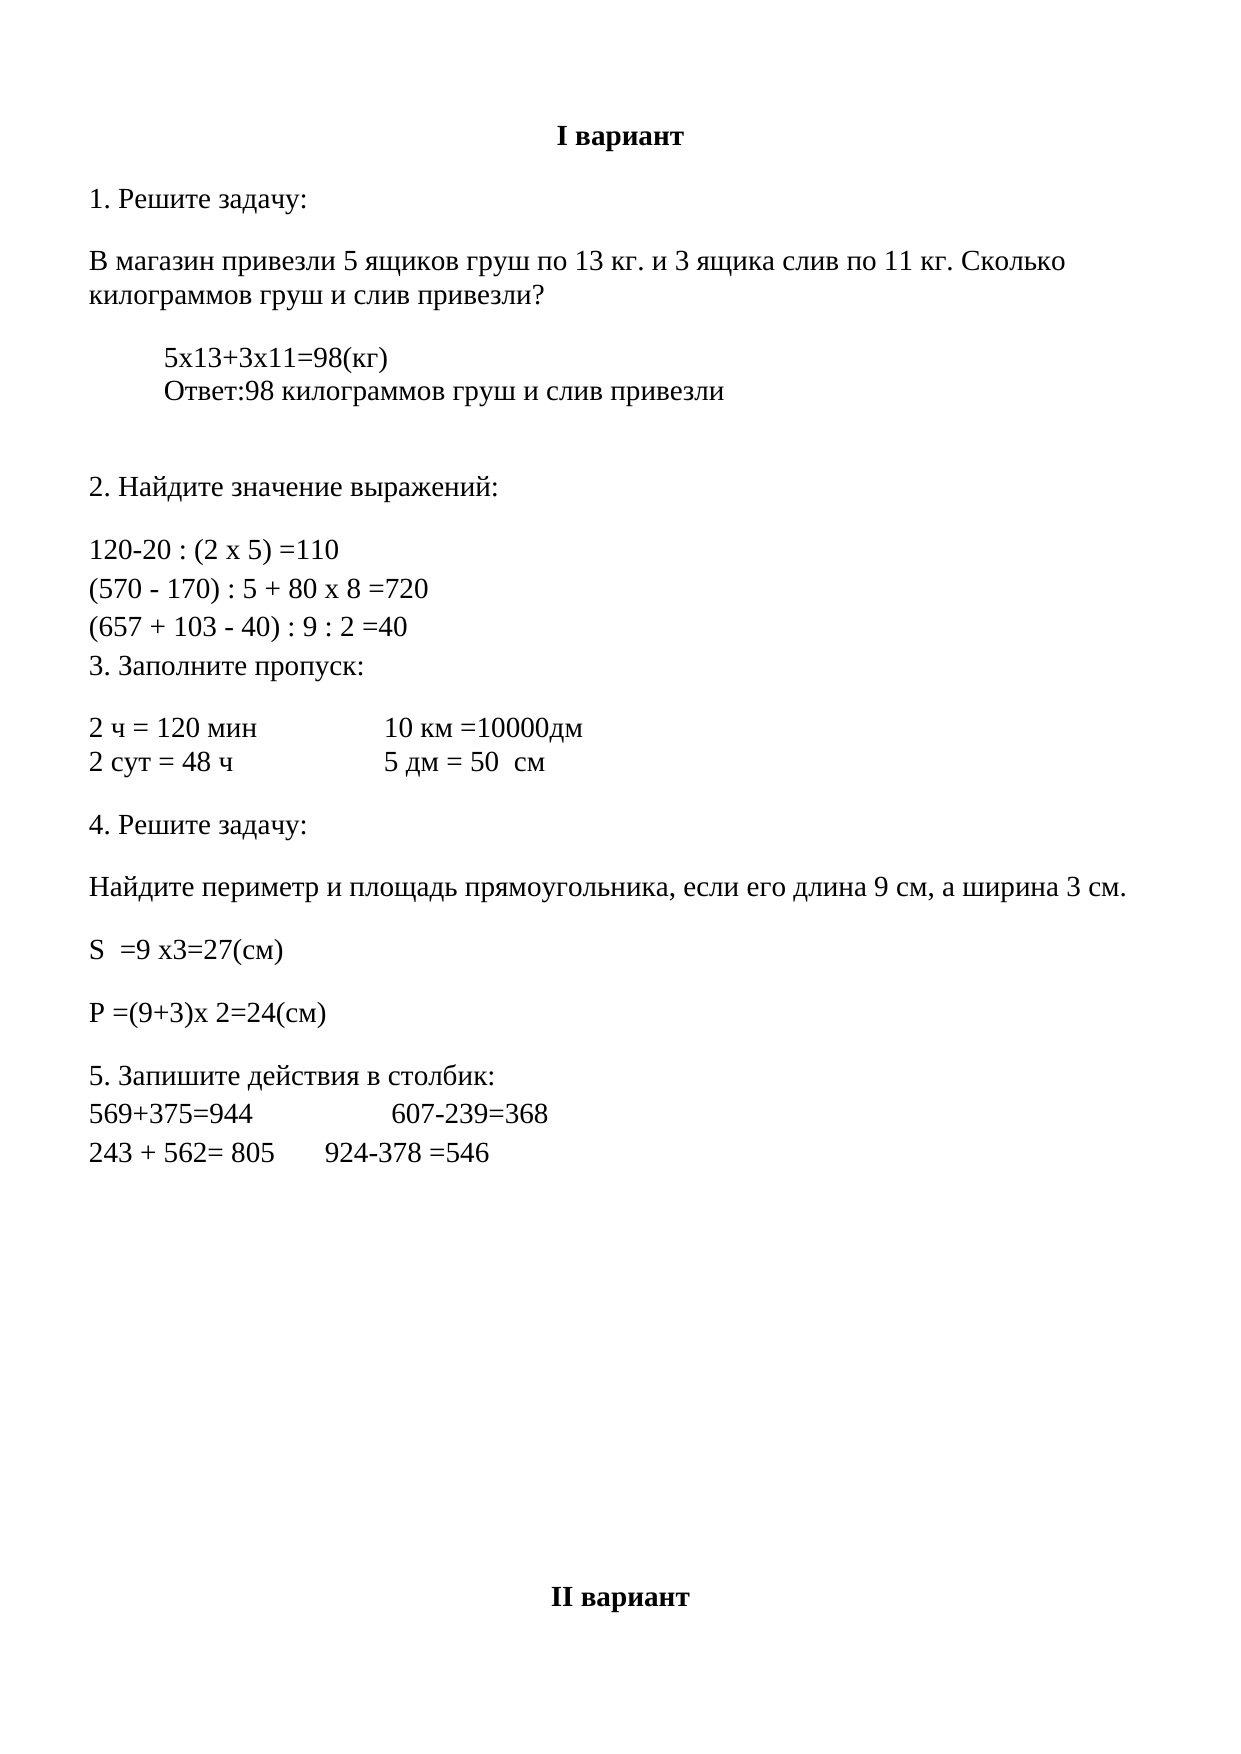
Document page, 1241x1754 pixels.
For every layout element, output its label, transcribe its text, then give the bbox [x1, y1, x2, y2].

text II вариант [89, 1579, 1152, 1612]
text 120-20 : (2 х 5) =110 [89, 532, 1152, 566]
text Найдите периметр и площадь прямоугольника, если его длина 9 см, а ширина 3 см. [89, 869, 1152, 903]
list 5х13+3х11=98(кг) [164, 340, 1152, 373]
text P =(9+3)х 2=24(см) [89, 995, 1152, 1028]
text 2. Найдите значение выражений: [89, 469, 1152, 503]
text S =9 х3=27(см) [89, 932, 1152, 966]
text 2 ч = 120 мин 10 км =10000дм 2 сут = 48 ч 5 дм = 50 см [89, 711, 1152, 778]
text 3. Заполните пропуск: [89, 648, 1152, 681]
text В магазин привезли 5 ящиков груш по 13 кг. и 3 ящика слив по 11 кг. Сколько килограммов груш и слив привезли? [89, 243, 1152, 311]
text 4. Решите задачу: [89, 807, 1152, 840]
text 5. Запишите действия в столбик: 569+375=944 607-239=368 243 + 562= 805 924-378 =546 [89, 1058, 1152, 1168]
text (570 - 170) : 5 + 80 х 8 =720 [89, 571, 1152, 604]
text I вариант [89, 118, 1152, 152]
list Ответ:98 килограммов груш и слив привезли [164, 373, 1152, 407]
text 1. Решите задачу: [89, 181, 1152, 214]
text (657 + 103 - 40) : 9 : 2 =40 [89, 609, 1152, 643]
